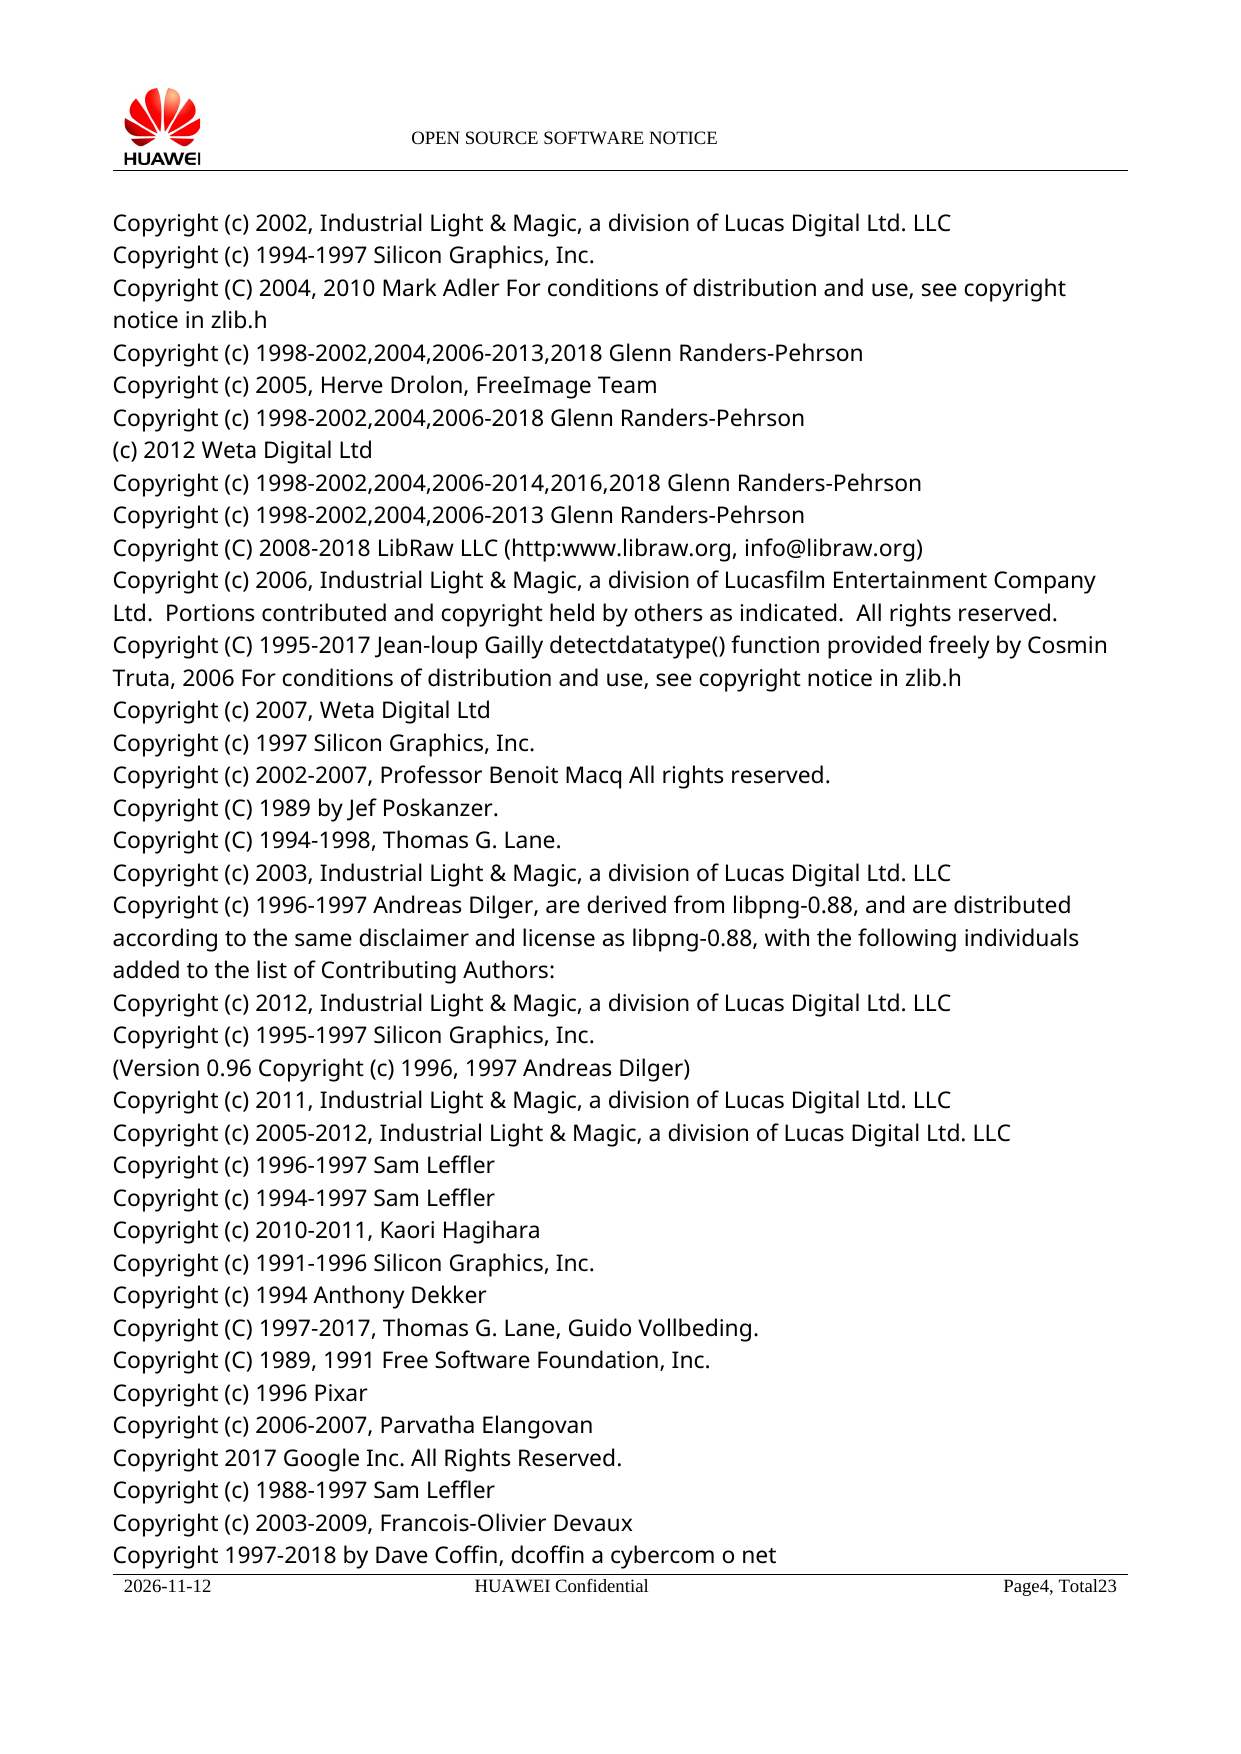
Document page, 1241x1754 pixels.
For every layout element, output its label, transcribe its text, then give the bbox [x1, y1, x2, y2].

picture [124, 88, 201, 165]
